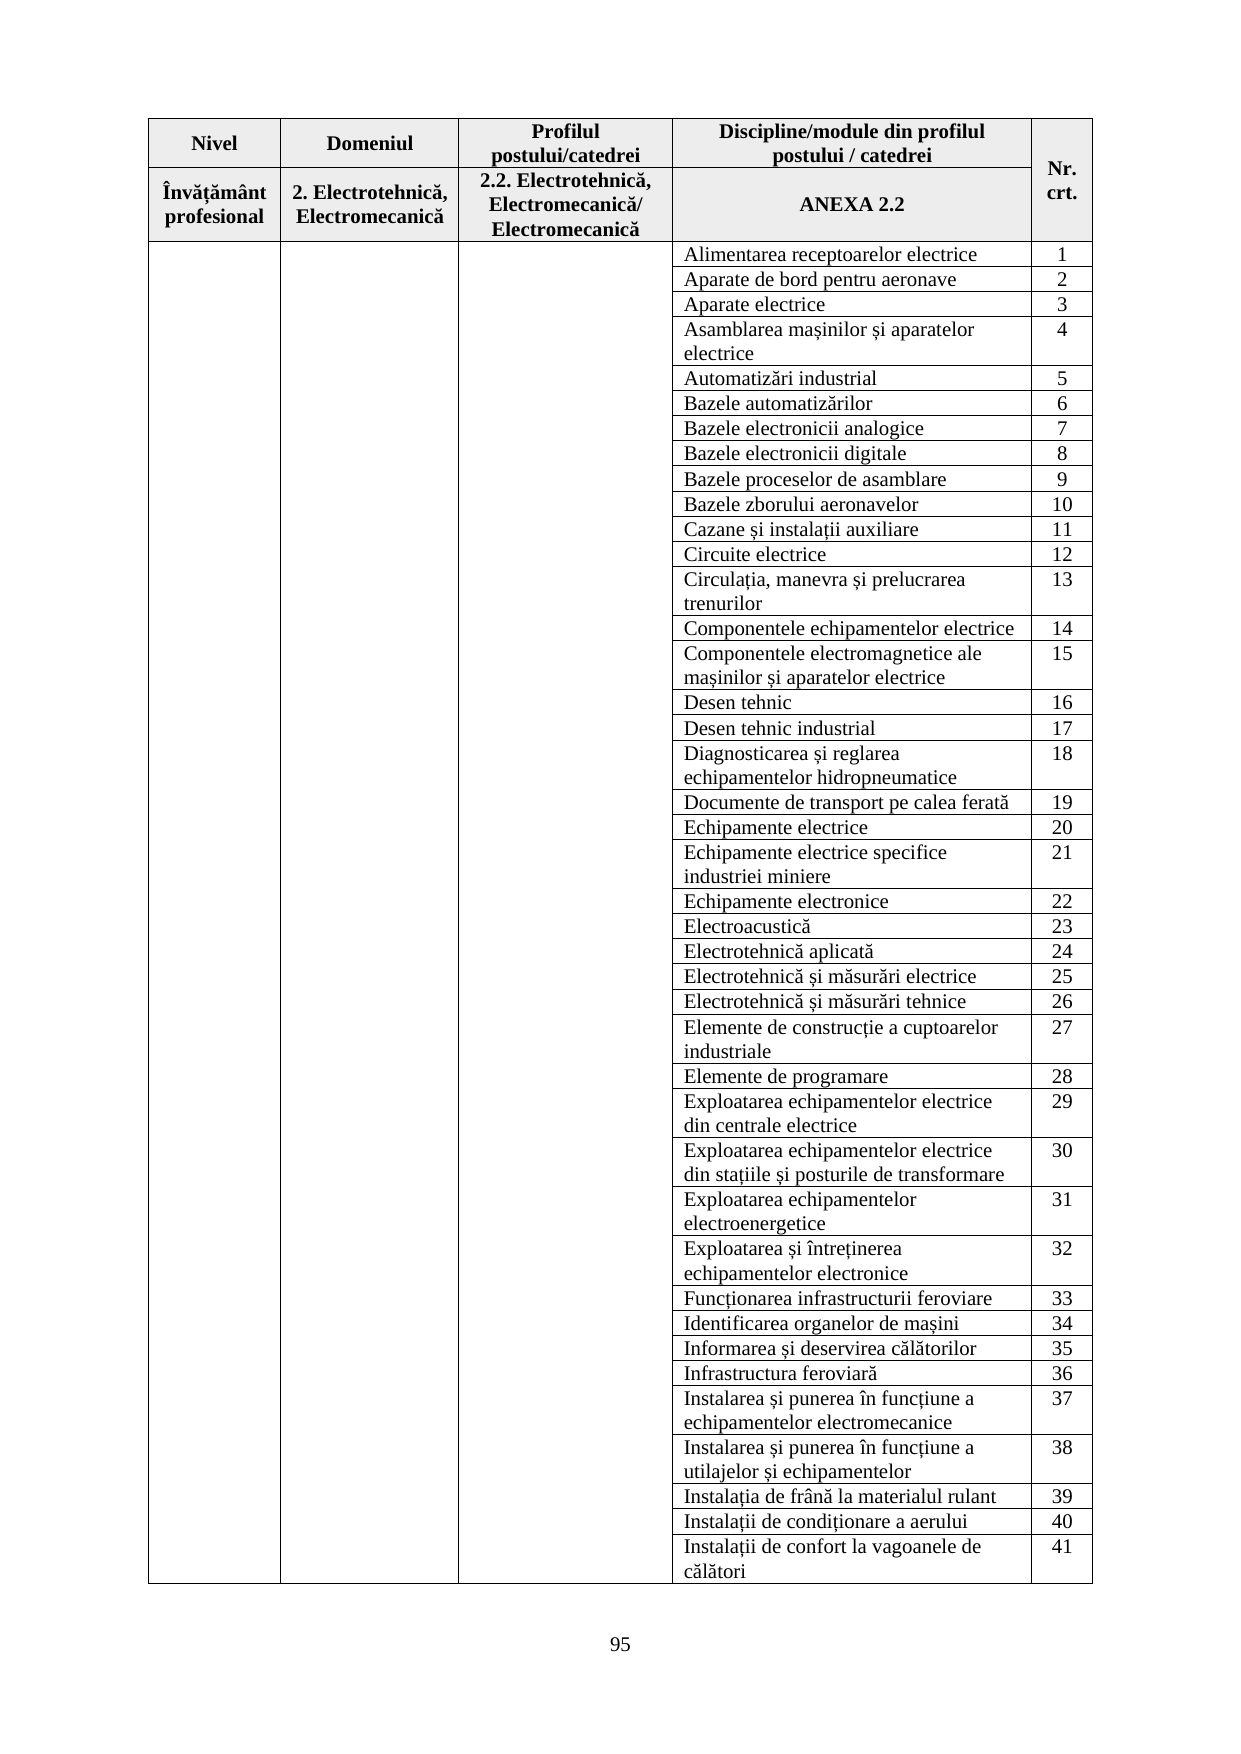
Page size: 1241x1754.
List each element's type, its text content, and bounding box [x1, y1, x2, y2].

table_cell 1 [1032, 242, 1092, 266]
table_cell Identificarea organelor de mașini [673, 1311, 1031, 1335]
table_cell Instalarea și punerea în funcțiune a echipamentelor electromecanice [673, 1386, 1031, 1434]
table_cell Echipamente electronice [673, 889, 1031, 913]
table_cell 34 [1032, 1311, 1092, 1335]
table_cell Aparate de bord pentru aeronave [673, 267, 1031, 291]
table_cell Desen tehnic industrial [673, 715, 1031, 739]
table_header Nr. crt. [1032, 119, 1092, 241]
table_cell Instalații de confort la vagoanele de călători [673, 1535, 1031, 1583]
table_cell 2. Electrotehnică, Electromecanică [281, 168, 458, 241]
table_cell Aparate electrice [673, 292, 1031, 316]
table_cell Bazele zborului aeronavelor [673, 492, 1031, 516]
table_cell Desen tehnic [673, 690, 1031, 714]
table_cell Electrotehnică și măsurări tehnice [673, 990, 1031, 1013]
table_header Domeniul [281, 119, 458, 167]
table_cell 20 [1032, 815, 1092, 839]
table_cell 2 [1032, 267, 1092, 291]
table_cell Asamblarea mașinilor și aparatelor electrice [673, 317, 1031, 365]
table_cell 36 [1032, 1361, 1092, 1385]
table_cell Instalații de condiționare a aerului [673, 1509, 1031, 1533]
table_cell [149, 242, 280, 1583]
table_cell 39 [1032, 1484, 1092, 1508]
table_cell Infrastructura feroviară [673, 1361, 1031, 1385]
table_header Nivel [149, 119, 280, 167]
table_cell 29 [1032, 1089, 1092, 1137]
table_cell Bazele electronicii digitale [673, 441, 1031, 465]
table_cell Circulația, manevra și prelucrarea trenurilor [673, 567, 1031, 615]
table_cell 12 [1032, 542, 1092, 566]
table_cell 27 [1032, 1015, 1092, 1063]
table_cell 15 [1032, 641, 1092, 689]
table_cell Componentele electromagnetice ale mașinilor și aparatelor electrice [673, 641, 1031, 689]
table_cell ANEXA 2.2 [673, 168, 1031, 241]
table_cell 2.2. Electrotehnică, Electromecanică/ Electromecanică [459, 168, 672, 241]
table_cell Electrotehnică și măsurări electrice [673, 964, 1031, 988]
table_cell Automatizări industrial [673, 366, 1031, 390]
table_header Profilul postului/catedrei [459, 119, 672, 167]
table_cell Circuite electrice [673, 542, 1031, 566]
table_cell Învățământ profesional [149, 168, 280, 241]
table_cell Echipamente electrice specifice industriei miniere [673, 840, 1031, 888]
table_cell Exploatarea echipamentelor electrice din centrale electrice [673, 1089, 1031, 1137]
table_cell 14 [1032, 616, 1092, 640]
table_cell [459, 242, 672, 1583]
table_cell Exploatarea echipamentelor electroenergetice [673, 1187, 1031, 1235]
table_cell 35 [1032, 1336, 1092, 1360]
table_cell 24 [1032, 939, 1092, 963]
table_cell 11 [1032, 517, 1092, 541]
table_header Discipline/module din profilul postului / catedrei [673, 119, 1031, 167]
table_cell 13 [1032, 567, 1092, 615]
table_cell 32 [1032, 1236, 1092, 1284]
table_cell Electrotehnică aplicată [673, 939, 1031, 963]
table_cell 7 [1032, 416, 1092, 440]
table_cell 31 [1032, 1187, 1092, 1235]
table_cell 22 [1032, 889, 1092, 913]
table_cell Cazane și instalații auxiliare [673, 517, 1031, 541]
table_cell 33 [1032, 1286, 1092, 1309]
table_cell Informarea și deservirea călătorilor [673, 1336, 1031, 1360]
table_cell 8 [1032, 441, 1092, 465]
table_cell 18 [1032, 741, 1092, 789]
table_cell Documente de transport pe calea ferată [673, 790, 1031, 814]
table_cell 17 [1032, 715, 1092, 739]
table_cell 38 [1032, 1435, 1092, 1483]
table_cell 26 [1032, 990, 1092, 1013]
table_cell Funcționarea infrastructurii feroviare [673, 1286, 1031, 1309]
table_cell 3 [1032, 292, 1092, 316]
table_cell Exploatarea și întreținerea echipamentelor electronice [673, 1236, 1031, 1284]
table_cell 23 [1032, 914, 1092, 938]
table_cell 5 [1032, 366, 1092, 390]
table_cell 10 [1032, 492, 1092, 516]
table_cell Echipamente electrice [673, 815, 1031, 839]
table_cell Bazele proceselor de asamblare [673, 466, 1031, 491]
table_cell [281, 242, 458, 1583]
table_cell 19 [1032, 790, 1092, 814]
table_cell 41 [1032, 1535, 1092, 1583]
table_cell Elemente de programare [673, 1064, 1031, 1088]
table_cell 21 [1032, 840, 1092, 888]
table_cell 6 [1032, 391, 1092, 415]
table_cell Bazele automatizărilor [673, 391, 1031, 415]
table_cell Componentele echipamentelor electrice [673, 616, 1031, 640]
table_cell Alimentarea receptoarelor electrice [673, 242, 1031, 266]
table_cell Exploatarea echipamentelor electrice din stațiile și posturile de transformare [673, 1138, 1031, 1186]
table_cell 25 [1032, 964, 1092, 988]
table_cell 40 [1032, 1509, 1092, 1533]
table_cell 37 [1032, 1386, 1092, 1434]
table_cell 16 [1032, 690, 1092, 714]
table_cell 28 [1032, 1064, 1092, 1088]
table_cell Diagnosticarea și reglarea echipamentelor hidropneumatice [673, 741, 1031, 789]
table_cell Elemente de construcție a cuptoarelor industriale [673, 1015, 1031, 1063]
table_cell 4 [1032, 317, 1092, 365]
table_cell Electroacustică [673, 914, 1031, 938]
table_cell 9 [1032, 466, 1092, 491]
table_cell Bazele electronicii analogice [673, 416, 1031, 440]
table_cell Instalarea și punerea în funcțiune a utilajelor și echipamentelor [673, 1435, 1031, 1483]
table_cell Instalația de frână la materialul rulant [673, 1484, 1031, 1508]
table_cell 30 [1032, 1138, 1092, 1186]
